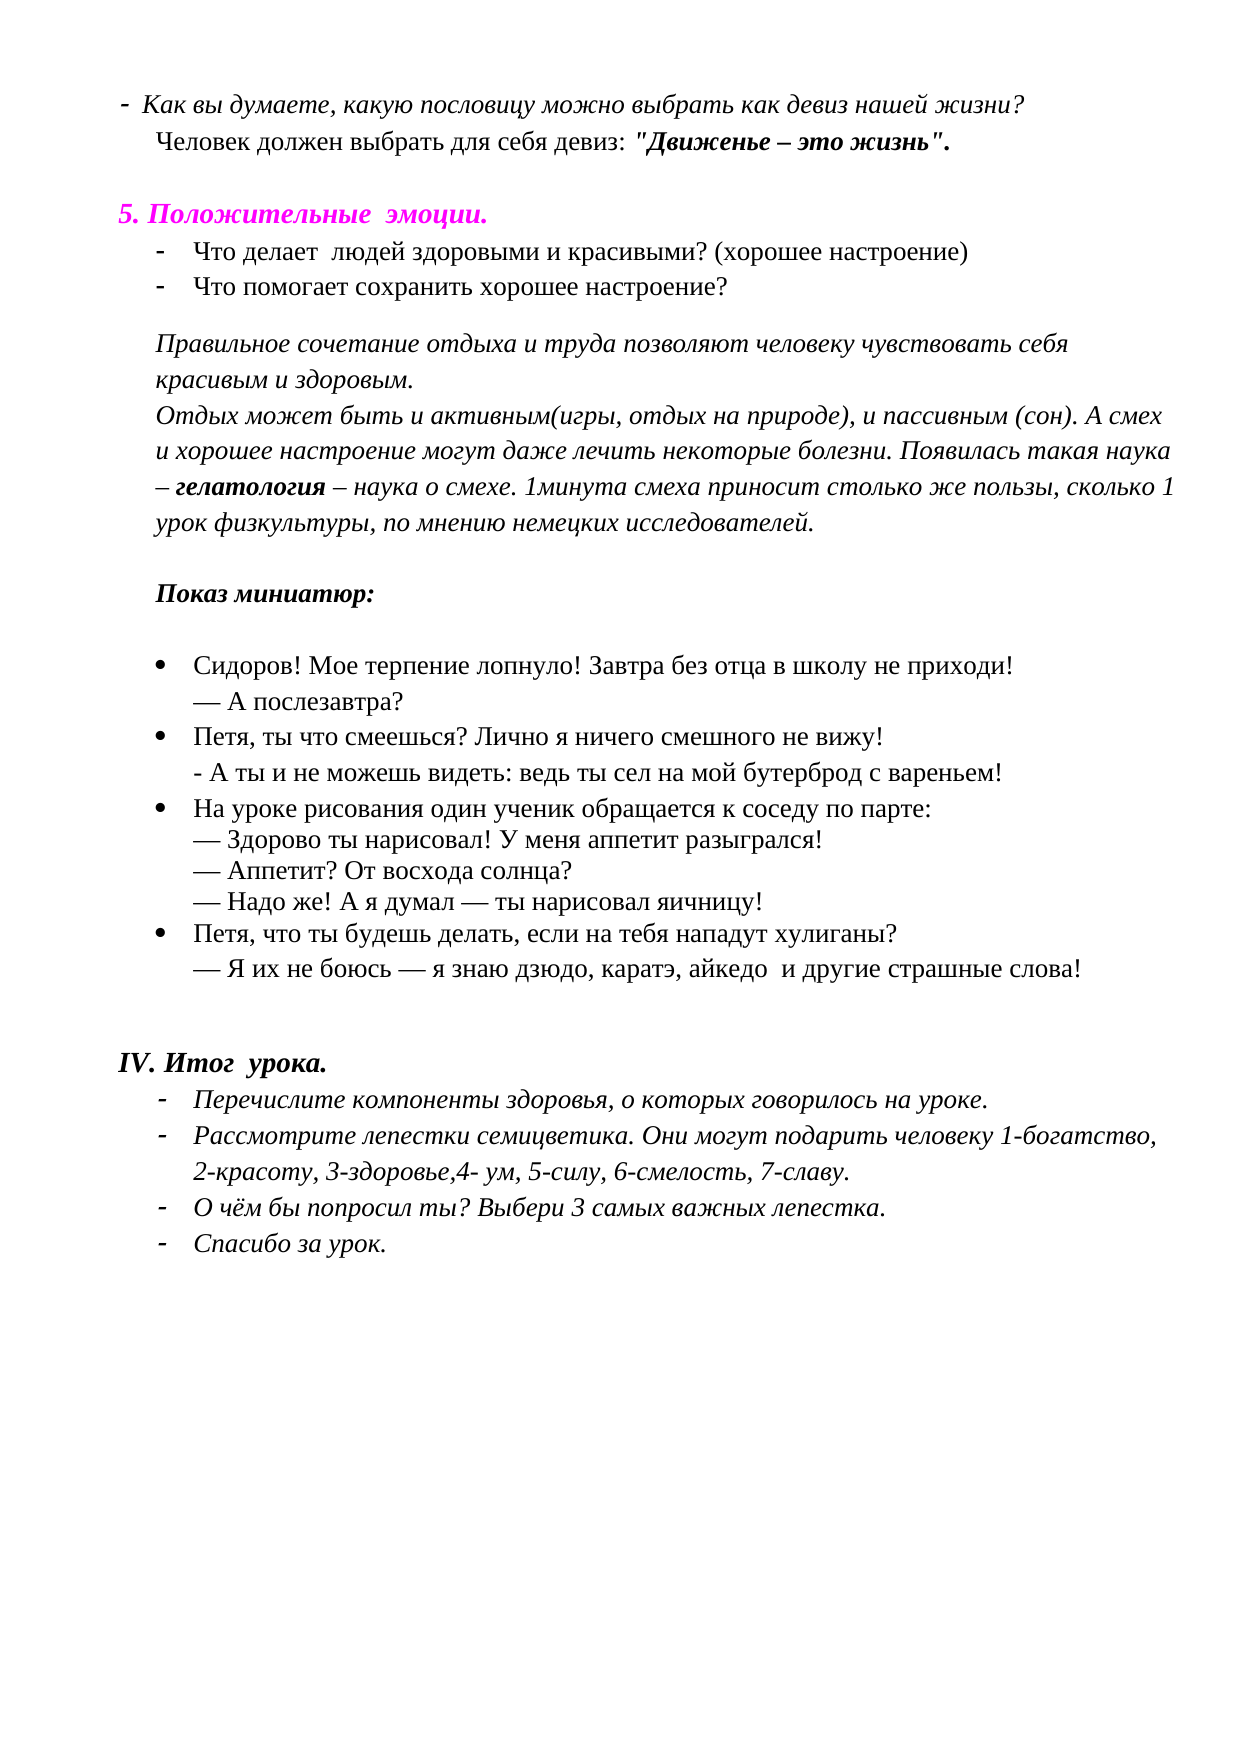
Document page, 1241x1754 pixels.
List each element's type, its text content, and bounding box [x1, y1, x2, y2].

text Отдых может быть и активным(игры, отдых на природе), и пассивным (сон). А смех и хорошее настроение могут даже лечить некоторые болезни. Появилась такая наука – гелатология – наука о смехе. 1минута смеха приносит столько же пользы, сколько 1 урок физкультуры, по мнению немецких исследователей. [155, 399, 1181, 537]
text 5. Положительные эмоции. [118, 196, 1181, 229]
text Показ миниатюр: [155, 577, 1181, 608]
text IV. Итог урока. [118, 1045, 1181, 1078]
list Петя, ты что смеешься? Лично я ничего смешного не вижу! - А ты и не можешь видеть: ведь ты сел на мой бутерброд с вареньем! [156, 720, 1181, 787]
text Правильное сочетание отдыха и труда позволяют человеку чувствовать себя красивым и здоровым. [155, 327, 1181, 394]
list Петя, что ты будешь делать, если на тебя нападут хулиганы? — Я их не боюсь — я знаю дзюдо, каратэ, айкедо и другие страшные слова! [156, 917, 1181, 984]
list Сидоров! Мое терпение лопнуло! Завтра без отца в школу не приходи! — А послезавтра? [156, 649, 1181, 716]
list Как вы думаете, какую пословицу можно выбрать как девиз нашей жизни? [118, 89, 1181, 120]
list О чём бы попросил ты? Выбери 3 самых важных лепестка. [156, 1191, 1181, 1222]
list Что помогает сохранить хорошее настроение? [156, 271, 1181, 302]
list Рассмотрите лепестки семицветика. Они могут подарить человеку 1-богатство, 2-красоту, 3-здоровье,4- ум, 5-силу, 6-смелость, 7-славу. [156, 1119, 1181, 1186]
text Человек должен выбрать для себя девиз: "Движенье – это жизнь". [156, 124, 1181, 156]
list Спасибо за урок. [156, 1227, 1181, 1258]
list Перечислите компоненты здоровья, о которых говорилось на уроке. [156, 1083, 1181, 1114]
list На уроке рисования один ученик обращается к соседу по парте: — Здорово ты нарисовал! У меня аппетит разыгрался! — Аппетит? От восхода солнца? — Надо же! А я думал — ты нарисовал яичницу! [156, 792, 1181, 917]
list Что делает людей здоровыми и красивыми? (хорошее настроение) [156, 234, 1181, 266]
